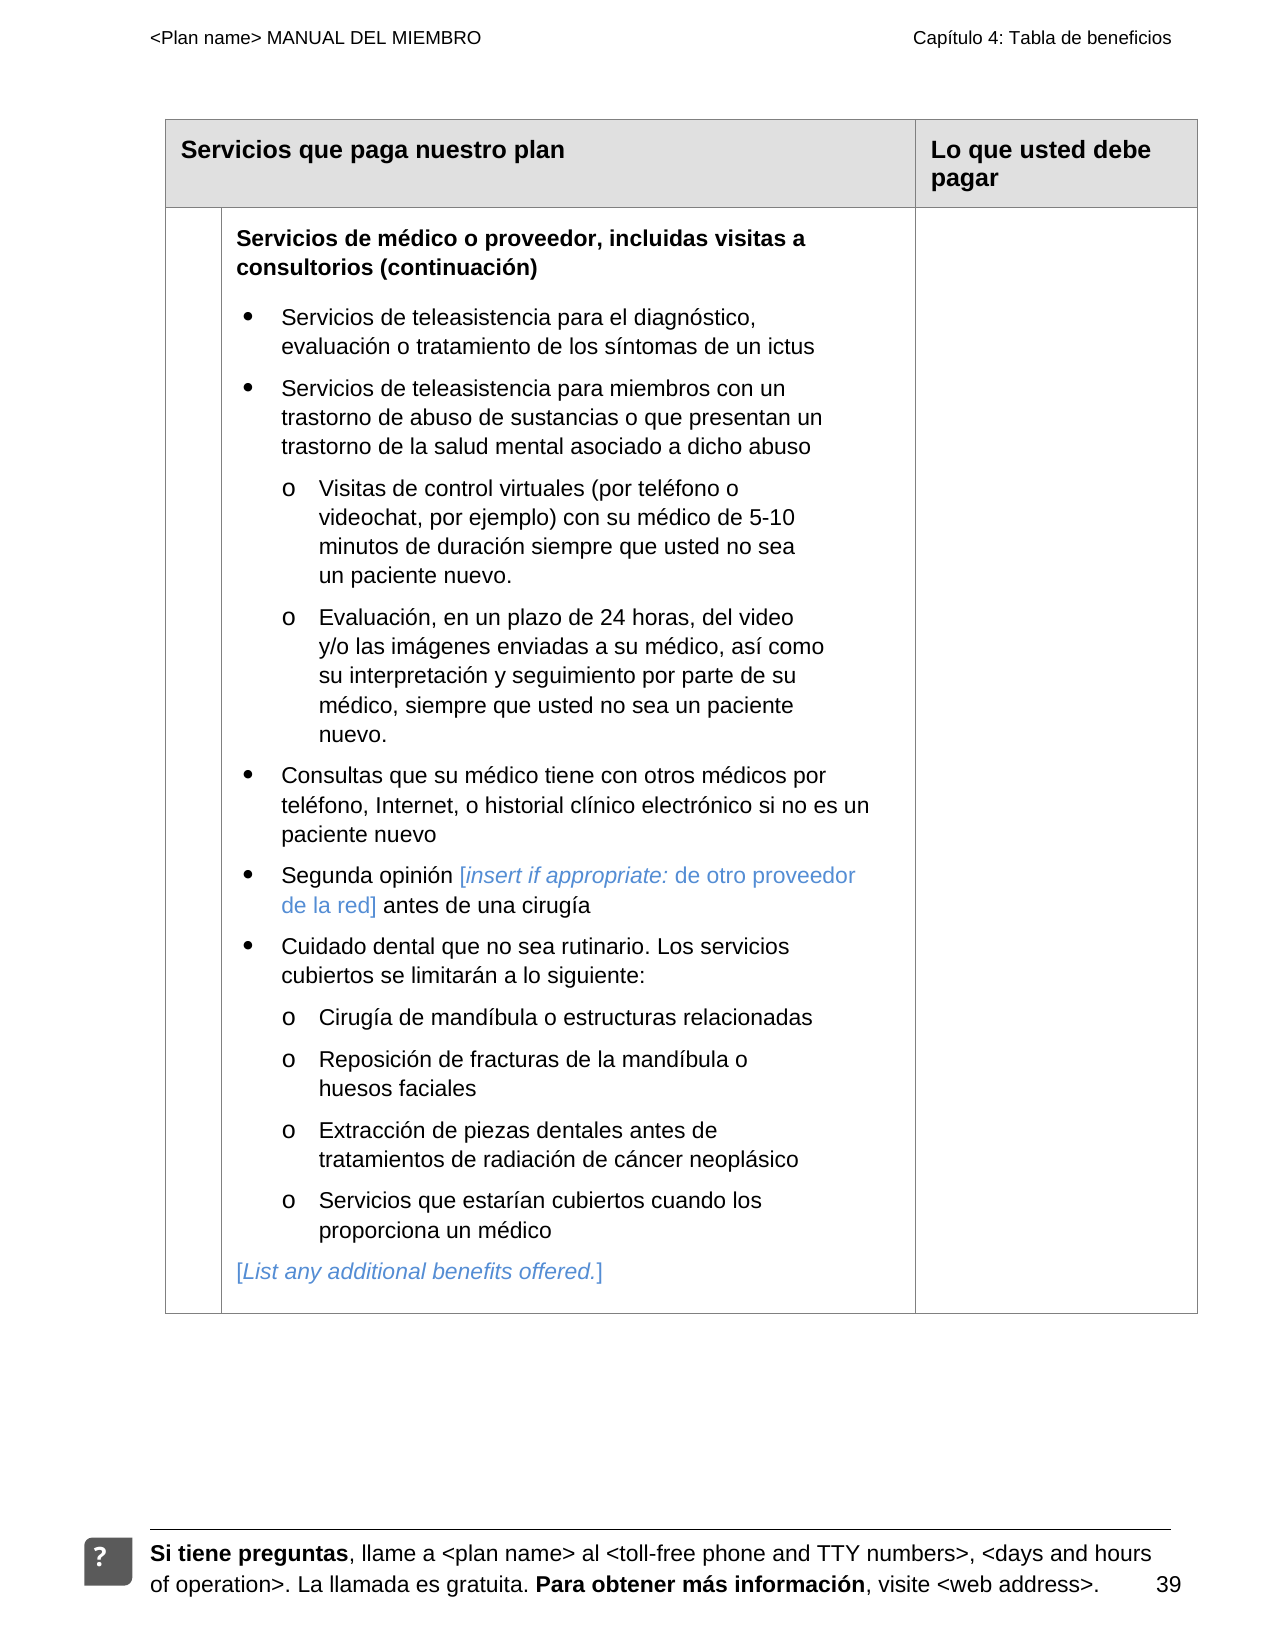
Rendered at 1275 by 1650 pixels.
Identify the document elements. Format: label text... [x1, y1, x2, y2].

table_cell [916, 208, 1197, 1313]
table_cell [166, 208, 221, 1313]
table_cell Servicios de médico o proveedor, incluidas visitas a consultorios (continuación) Servicios de teleasistencia para el diagnóstico, evaluación o tratamiento de los síntomas de un ictus Servicios de teleasistencia para miembros con un trastorno de abuso de sustancias o que presentan un trastorno de la salud mental asociado a dicho abuso Visitas de control virtuales (por teléfono o videochat, por ejemplo) con su médico de 5-10 minutos de duración siempre que usted no sea un paciente nuevo. Evaluación, en un plazo de 24 horas, del video y/o las imágenes enviadas a su médico, así como su interpretación y seguimiento por parte de su médico, siempre que usted no sea un paciente nuevo. Consultas que su médico tiene con otros médicos por teléfono, Internet, o historial clínico electrónico si no es un paciente nuevo Segunda opinión [insert if appropriate: de otro proveedor de la red] antes de una cirugía Cuidado dental que no sea rutinario. Los servicios cubiertos se limitarán a lo siguiente: Cirugía de mandíbula o estructuras relacionadas Reposición de fracturas de la mandíbula o huesos faciales Extracción de piezas dentales antes de tratamientos de radiación de cáncer neoplásico Servicios que estarían cubiertos cuando los proporciona un médico [List any additional benefits offered.] [222, 208, 915, 1313]
table_header Servicios que paga nuestro plan [166, 120, 915, 207]
table_header Lo que usted debe pagar [916, 120, 1197, 207]
